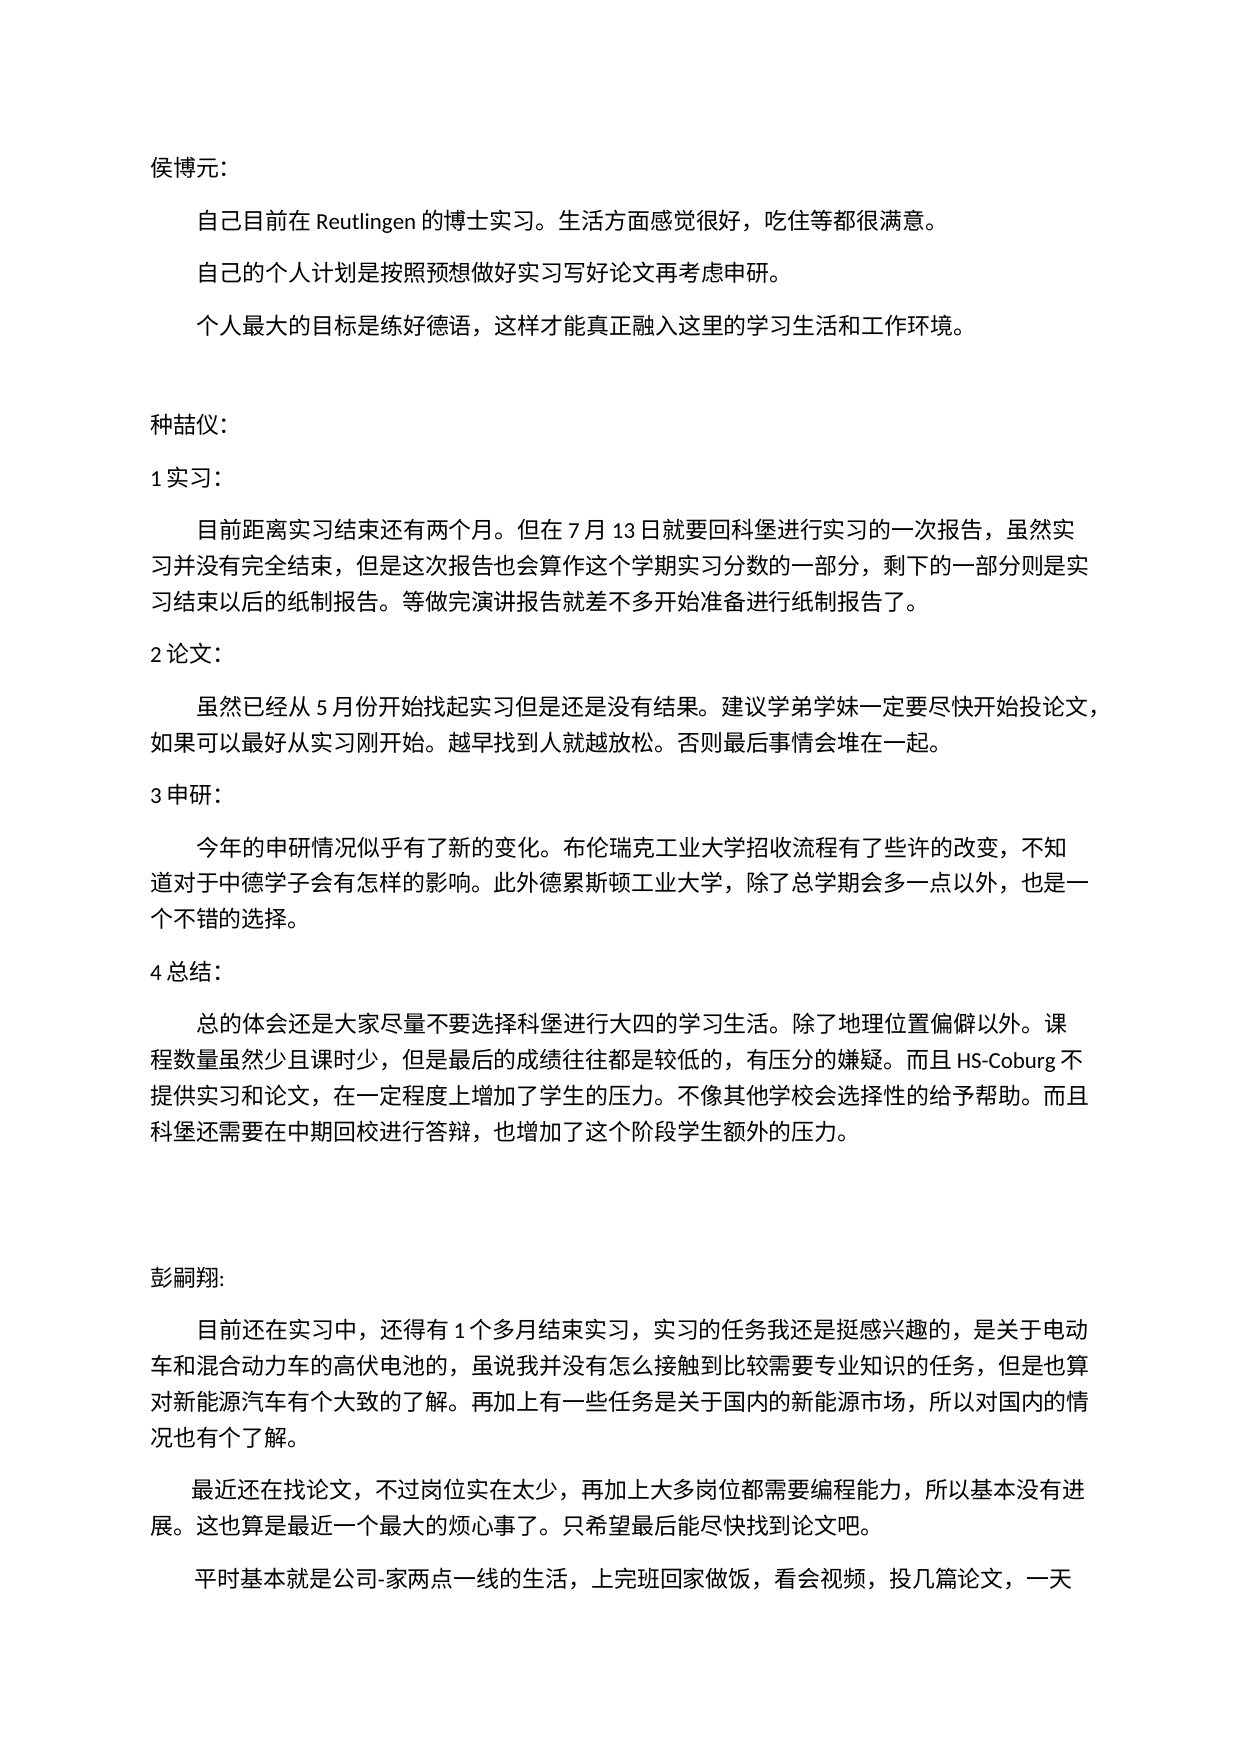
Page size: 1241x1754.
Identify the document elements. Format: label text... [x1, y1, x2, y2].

text 自己的个人计划是按照预想做好实习写好论文再考虑申研。 [150, 255, 1090, 288]
text 最近还在找论文，不过岗位实在太少，再加上大多岗位都需要编程能力，所以基本没有进展。这也算是最近一个最大的烦心事了。只希望最后能尽快找到论文吧。 [150, 1472, 1090, 1541]
text 虽然已经从5月份开始找起实习但是还是没有结果。建议学弟学妹一定要尽快开始投论文，如果可以最好从实习刚开始。越早找到人就越放松。否则最后事情会堆在一起。 [150, 688, 1090, 758]
text 今年的申研情况似乎有了新的变化。布伦瑞克工业大学招收流程有了些许的改变，不知道对于中德学子会有怎样的影响。此外德累斯顿工业大学，除了总学期会多一点以外，也是一个不错的选择。 [150, 829, 1090, 934]
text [150, 1561, 1090, 1594]
text 个人最大的目标是练好德语，这样才能真正融入这里的学习生活和工作环境。 [150, 307, 1090, 341]
text 彭嗣翔: [150, 1260, 1090, 1293]
text 自己目前在Reutlingen的博士实习。生活方面感觉很好，吃住等都很满意。 [150, 202, 1090, 236]
text 2论文： [150, 636, 1090, 669]
text 种喆仪： [150, 407, 1090, 440]
text 4总结： [150, 953, 1090, 987]
text 目前距离实习结束还有两个月。但在7月13日就要回科堡进行实习的一次报告，虽然实习并没有完全结束，但是这次报告也会算作这个学期实习分数的一部分，剩下的一部分则是实习结束以后的纸制报告。等做完演讲报告就差不多开始准备进行纸制报告了。 [150, 512, 1090, 617]
text 总的体会还是大家尽量不要选择科堡进行大四的学习生活。除了地理位置偏僻以外。课程数量虽然少且课时少，但是最后的成绩往往都是较低的，有压分的嫌疑。而且HS-Coburg不提供实习和论文，在一定程度上增加了学生的压力。不像其他学校会选择性的给予帮助。而且科堡还需要在中期回校进行答辩，也增加了这个阶段学生额外的压力。 [150, 1006, 1090, 1147]
text 1实习： [150, 459, 1090, 493]
text 侯博元： [150, 150, 1090, 183]
text 目前还在实习中，还得有1个多月结束实习，实习的任务我还是挺感兴趣的，是关于电动车和混合动力车的高伏电池的，虽说我并没有怎么接触到比较需要专业知识的任务，但是也算对新能源汽车有个大致的了解。再加上有一些任务是关于国内的新能源市场，所以对国内的情况也有个了解。 [150, 1312, 1090, 1453]
text 3申研： [150, 777, 1090, 810]
